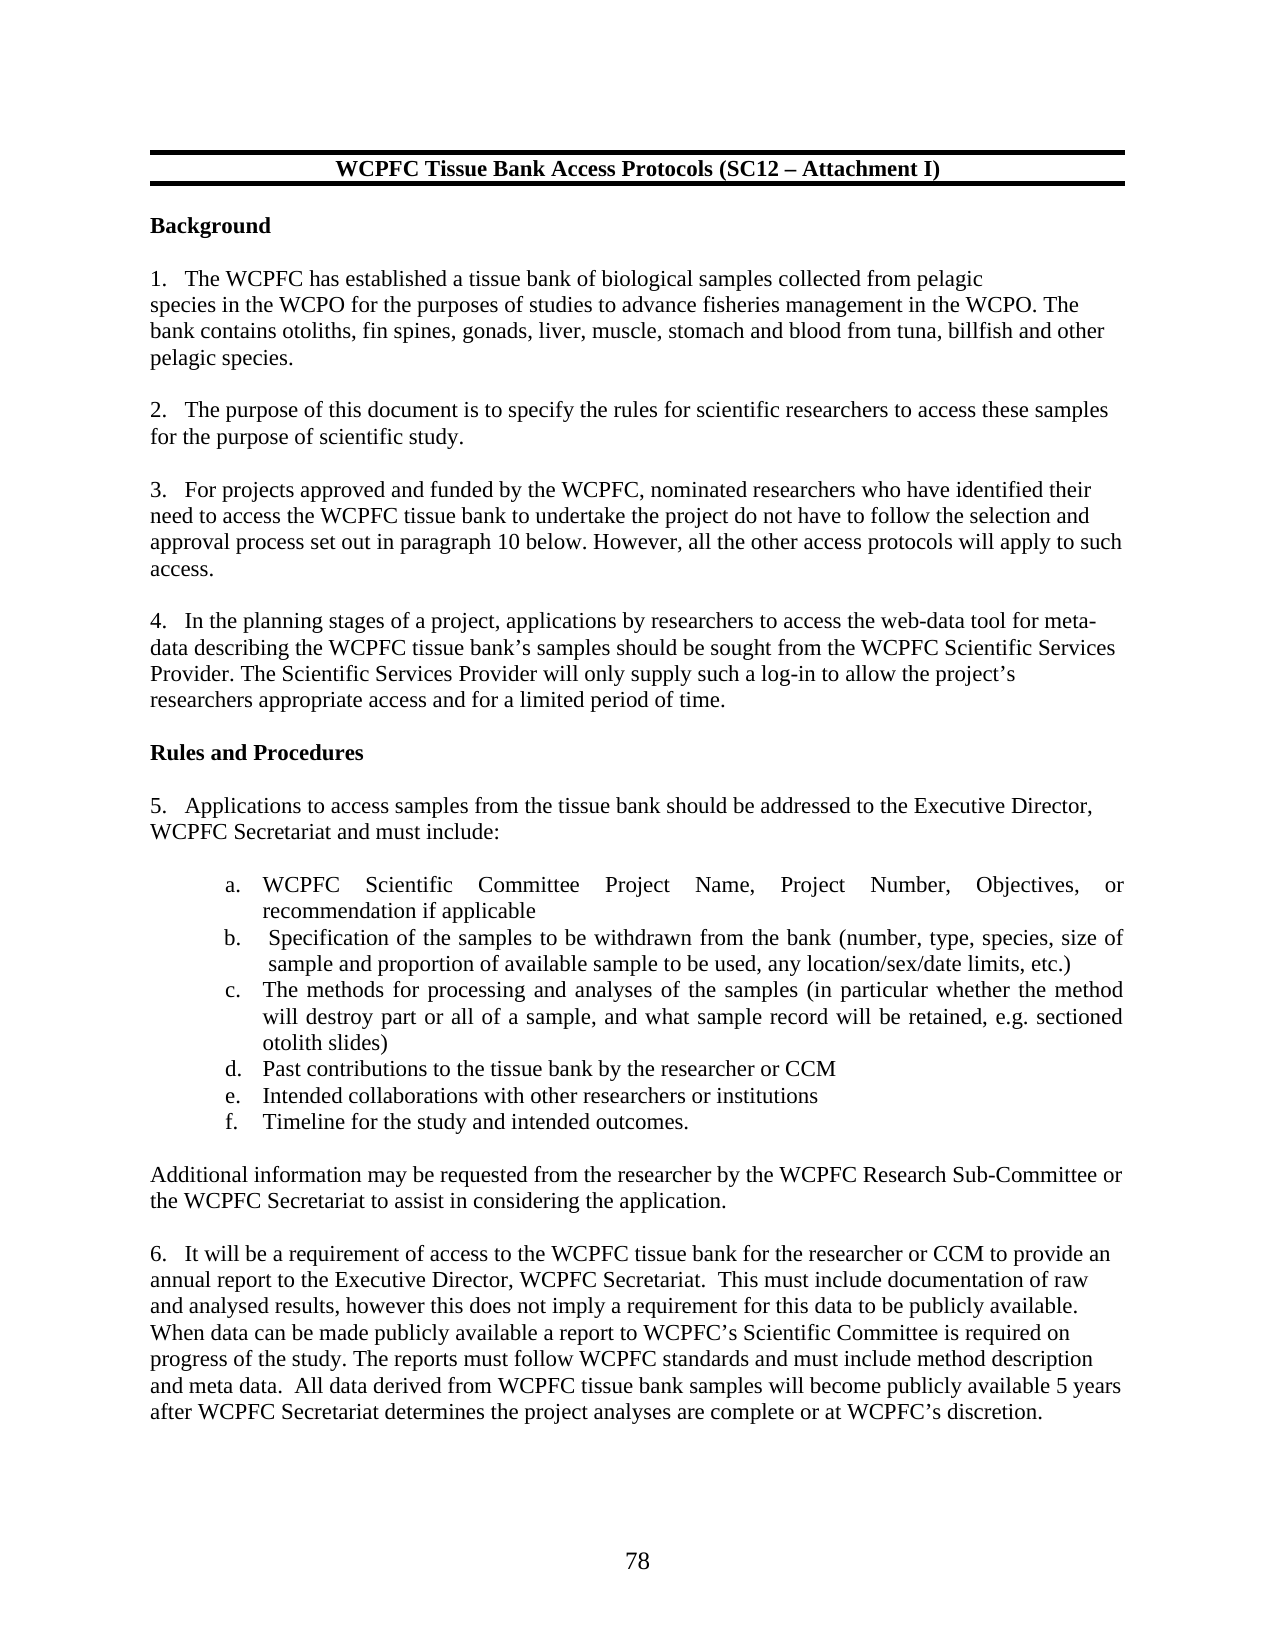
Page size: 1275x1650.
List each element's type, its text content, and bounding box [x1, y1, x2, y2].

text 6. It will be a requirement of access to the WCPFC tissue bank for the researcher or CCM to provide an annual report to the Executive Director, WCPFC Secretariat. This must include documentation of raw and analysed results, however this does not imply a requirement for this data to be publicly available. When data can be made publicly available a report to WCPFC’s Scientific Committee is required on progress of the study. The reports must follow WCPFC standards and must include method description and meta data. All data derived from WCPFC tissue bank samples will become publicly available 5 years after WCPFC Secretariat determines the project analyses are complete or at WCPFC’s discretion. [150, 1240, 1125, 1424]
text species in the WCPO for the purposes of studies to advance fisheries management in the WCPO. The bank contains otoliths, fin spines, gonads, liver, muscle, stomach and blood from tuna, billfish and other pelagic species. [150, 291, 1125, 370]
text 3. For projects approved and funded by the WCPFC, nominated researchers who have identified their need to access the WCPFC tissue bank to undertake the project do not have to follow the selection and approval process set out in paragraph 10 below. However, all the other access protocols will apply to such access. [150, 476, 1125, 581]
list The methods for processing and analyses of the samples (in particular whether the method will destroy part or all of a sample, and what sample record will be retained, e.g. sectioned otolith slides) [225, 976, 1125, 1055]
list Specification of the samples to be withdrawn from the bank (number, type, species, size of sample and proportion of available sample to be used, any location/sex/date limits, etc.) [224, 924, 1125, 976]
text 2. The purpose of this document is to specify the rules for scientific researchers to access these samples for the purpose of scientific study. [150, 397, 1125, 449]
text 1. The WCPFC has established a tissue bank of biological samples collected from pelagic [150, 265, 1125, 291]
list Intended collaborations with other researchers or institutions [225, 1082, 1125, 1108]
list WCPFC Scientific Committee Project Name, Project Number, Objectives, or recommendation if applicable [225, 871, 1125, 924]
text 4. In the planning stages of a project, applications by researchers to access the web-data tool for meta-data describing the WCPFC tissue bank’s samples should be sought from the WCPFC Scientific Services Provider. The Scientific Services Provider will only supply such a log-in to allow the project’s researchers appropriate access and for a limited period of time. [150, 607, 1125, 713]
text Background [150, 212, 1125, 238]
table_header WCPFC Tissue Bank Access Protocols (SC12 – Attachment I) [150, 155, 1125, 181]
text Additional information may be requested from the researcher by the WCPFC Research Sub-Committee or the WCPFC Secretariat to assist in considering the application. [150, 1161, 1125, 1213]
list Past contributions to the tissue bank by the researcher or CCM [225, 1055, 1125, 1082]
list Timeline for the study and intended outcomes. [225, 1108, 1125, 1134]
text 5. Applications to access samples from the tissue bank should be addressed to the Executive Director, WCPFC Secretariat and must include: [150, 792, 1125, 844]
text Rules and Procedures [150, 739, 1125, 766]
